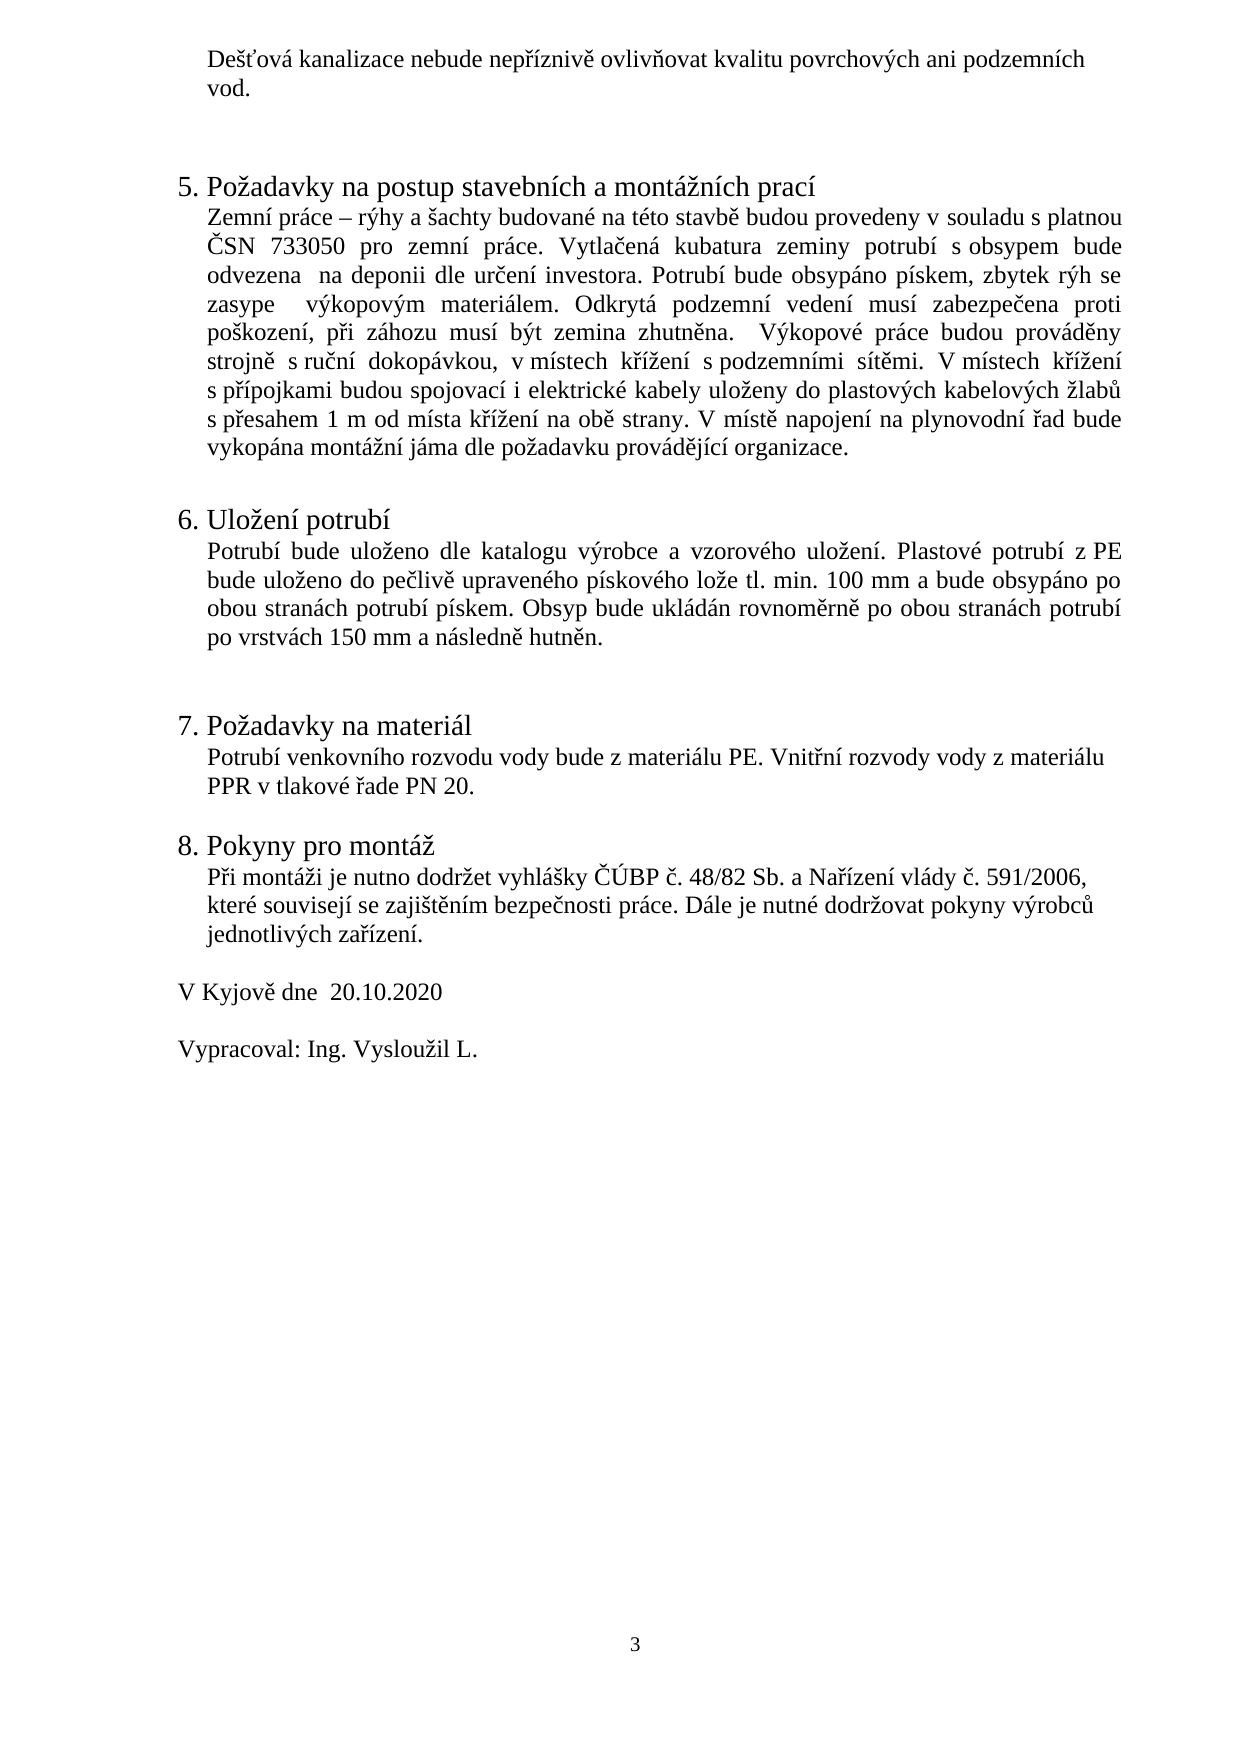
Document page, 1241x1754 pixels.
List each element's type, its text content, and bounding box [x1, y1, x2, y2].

text Potrubí bude uloženo dle katalogu výrobce a vzorového uložení. Plastové potrubí z PE bude uloženo do pečlivě upraveného pískového lože tl. min. 100 mm a bude obsypáno po obou stranách potrubí pískem. Obsyp bude ukládán rovnoměrně po obou stranách potrubí po vrstvách 150 mm a následně hutněn. [207, 536, 1122, 651]
text 7. Požadavky na materiál [177, 708, 1122, 742]
text Zemní práce – rýhy a šachty budované na této stavbě budou provedeny v souladu s platnou ČSN 733050 pro zemní práce. Vytlačená kubatura zeminy potrubí s obsypem bude odvezena na deponii dle určení investora. Potrubí bude obsypáno pískem, zbytek rýh se zasype výkopovým materiálem. Odkrytá podzemní vedení musí zabezpečena proti poškození, při záhozu musí být zemina zhutněna. Výkopové práce budou prováděny strojně s ruční dokopávkou, v místech křížení s podzemními sítěmi. V místech křížení s přípojkami budou spojovací i elektrické kabely uloženy do plastových kabelových žlabů s přesahem 1 m od místa křížení na obě strany. V místě napojení na plynovodní řad bude vykopána montážní jáma dle požadavku provádějící organizace. [177, 202, 1122, 461]
text Vypracoval: Ing. [177, 1034, 1122, 1063]
text 5. Požadavky na postup stavebních a montážních prací [177, 169, 1122, 202]
text 6. Uložení potrubí [177, 502, 1122, 536]
text Potrubí venkovního rozvodu vody bude z materiálu PE. Vnitřní rozvody vody z materiálu PPR v tlakové řade PN 20. [207, 742, 1122, 799]
text Dešťová kanalizace nebude nepříznivě ovlivňovat kvalitu povrchových ani podzemních vod. [207, 44, 1122, 102]
text Při montáži je nutno dodržet vyhlášky ČÚBP č. 48/82 Sb. a Nařízení vlády č. 591/2006, které souvisejí se zajištěním bezpečnosti práce. Dále je nutné dodržovat pokyny výrobců jednotlivých zařízení. [207, 862, 1122, 948]
text 8. Pokyny pro montáž [177, 828, 1122, 862]
text V Kyjově dne 20.10.2020 [177, 977, 1122, 1006]
